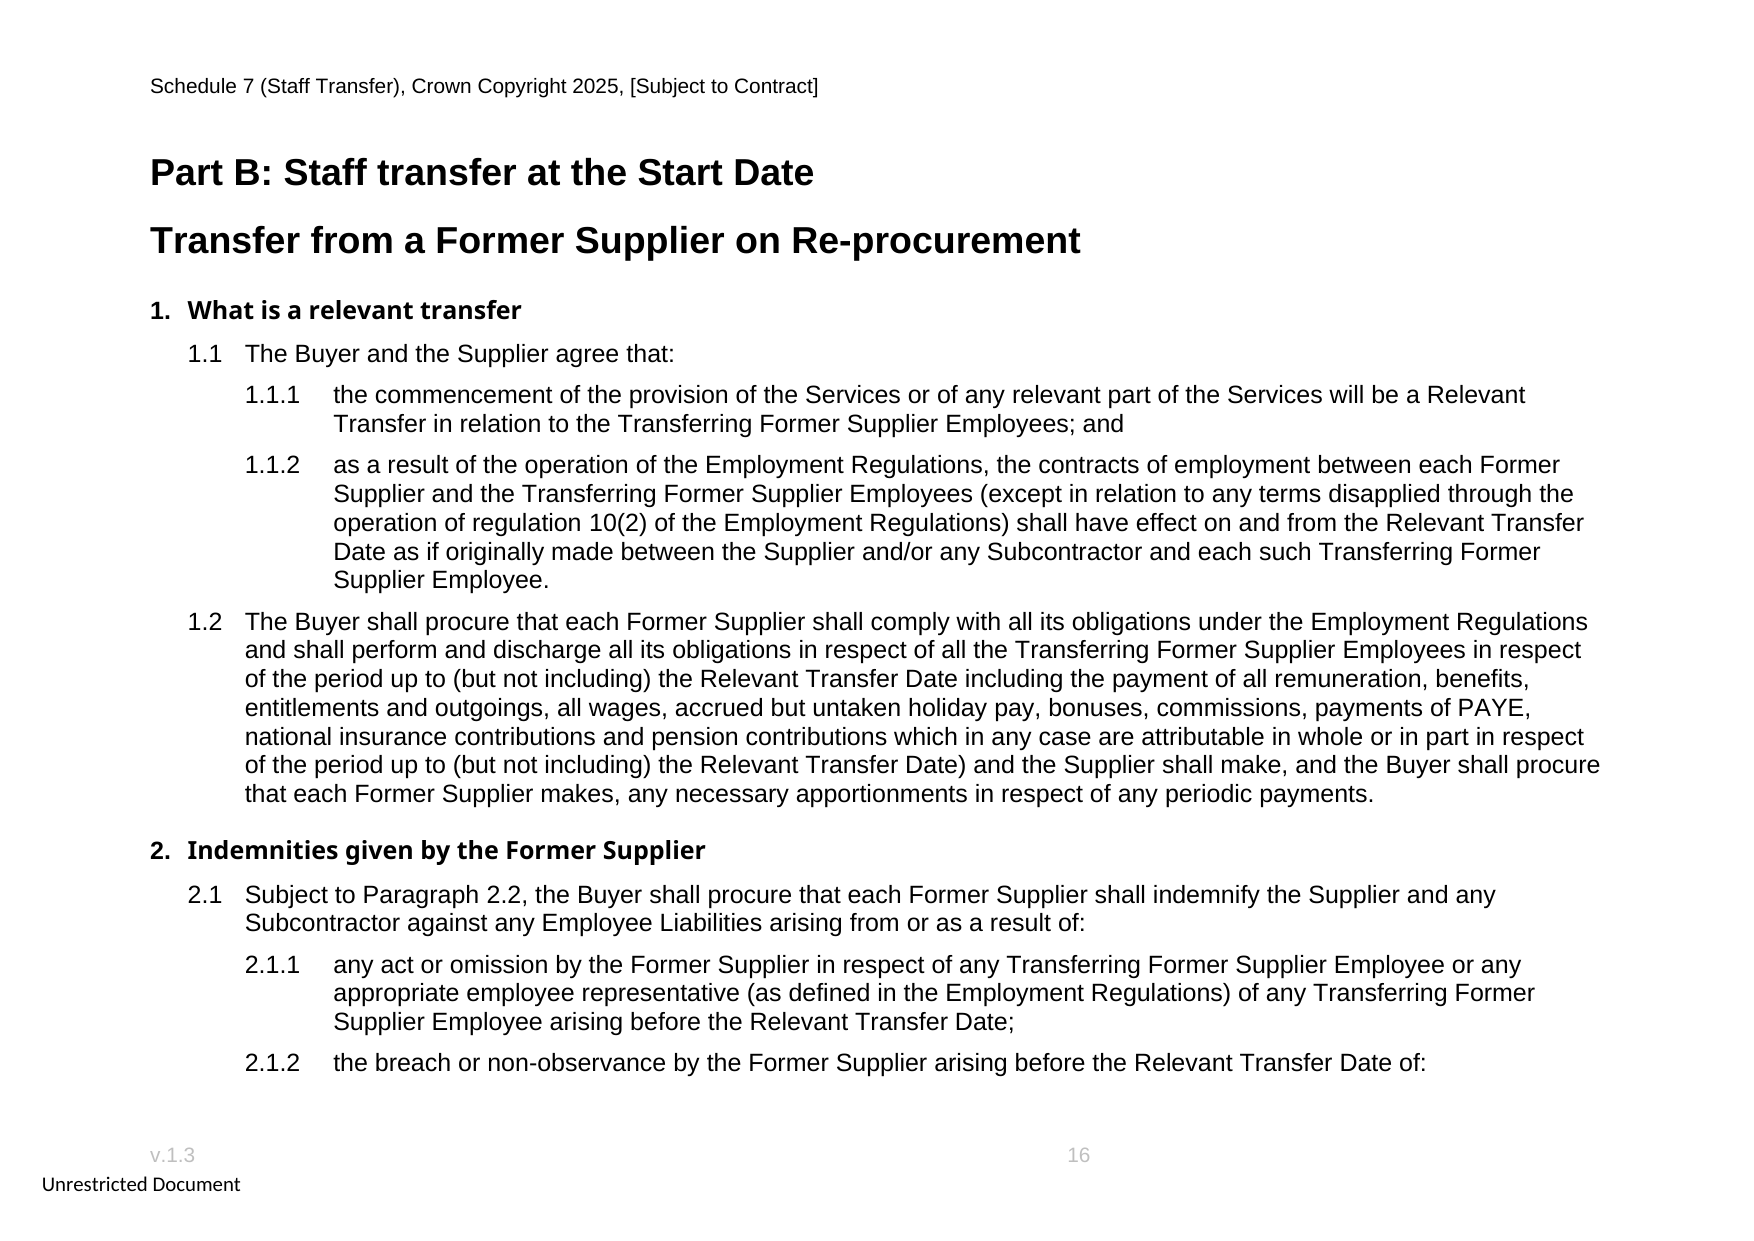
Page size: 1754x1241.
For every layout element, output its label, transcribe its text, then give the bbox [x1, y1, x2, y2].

text any act or omission by the Former Supplier in respect of any Transferring Former Supplier Employee or any appropriate employee representative (as defined in the Employment Regulations) of any Transferring Former Supplier Employee arising before the Relevant Transfer Date; [244, 949, 1604, 1036]
subtitle What is a relevant transfer [150, 293, 1604, 327]
text The Buyer shall procure that each Former Supplier shall comply with all its obligations under the Employment Regulations and shall perform and discharge all its obligations in respect of all the Transferring Former Supplier Employees in respect of the period up to (but not including) the Relevant Transfer Date including the payment of all remuneration, benefits, entitlements and outgoings, all wages, accrued but untaken holiday pay, bonuses, commissions, payments of PAYE, national insurance contributions and pension contributions which in any case are attributable in whole or in part in respect of the period up to (but not including) the Relevant Transfer Date) and the Supplier shall make, and the Buyer shall procure that each Former Supplier makes, any necessary apportionments in respect of any periodic payments. [187, 607, 1604, 808]
text as a result of the operation of the Employment Regulations, the contracts of employment between each Former Supplier and the Transferring Former Supplier Employees (except in relation to any terms disapplied through the operation of regulation 10(2) of the Employment Regulations) shall have effect on and from the Relevant Transfer Date as if originally made between the Supplier and/or any Subcontractor and each such Transferring Former Supplier Employee. [244, 451, 1604, 594]
subtitle Indemnities given by the Former Supplier [150, 833, 1604, 867]
text the breach or non-observance by the Former Supplier arising before the Relevant Transfer Date of: [244, 1048, 1604, 1077]
text Transfer from a Former Supplier on Re-procurement [150, 218, 1604, 261]
text Part B: Staff transfer at the Start Date [150, 150, 1604, 193]
text Subject to Paragraph 2.2, the Buyer shall procure that each Former Supplier shall indemnify the Supplier and any Subcontractor against any Employee Liabilities arising from or as a result of: [187, 879, 1604, 937]
text the commencement of the provision of the Services or of any relevant part of the Services will be a Relevant Transfer in relation to the Transferring Former Supplier Employees; and [244, 381, 1604, 438]
text The Buyer and the Supplier agree that: [187, 339, 1604, 368]
